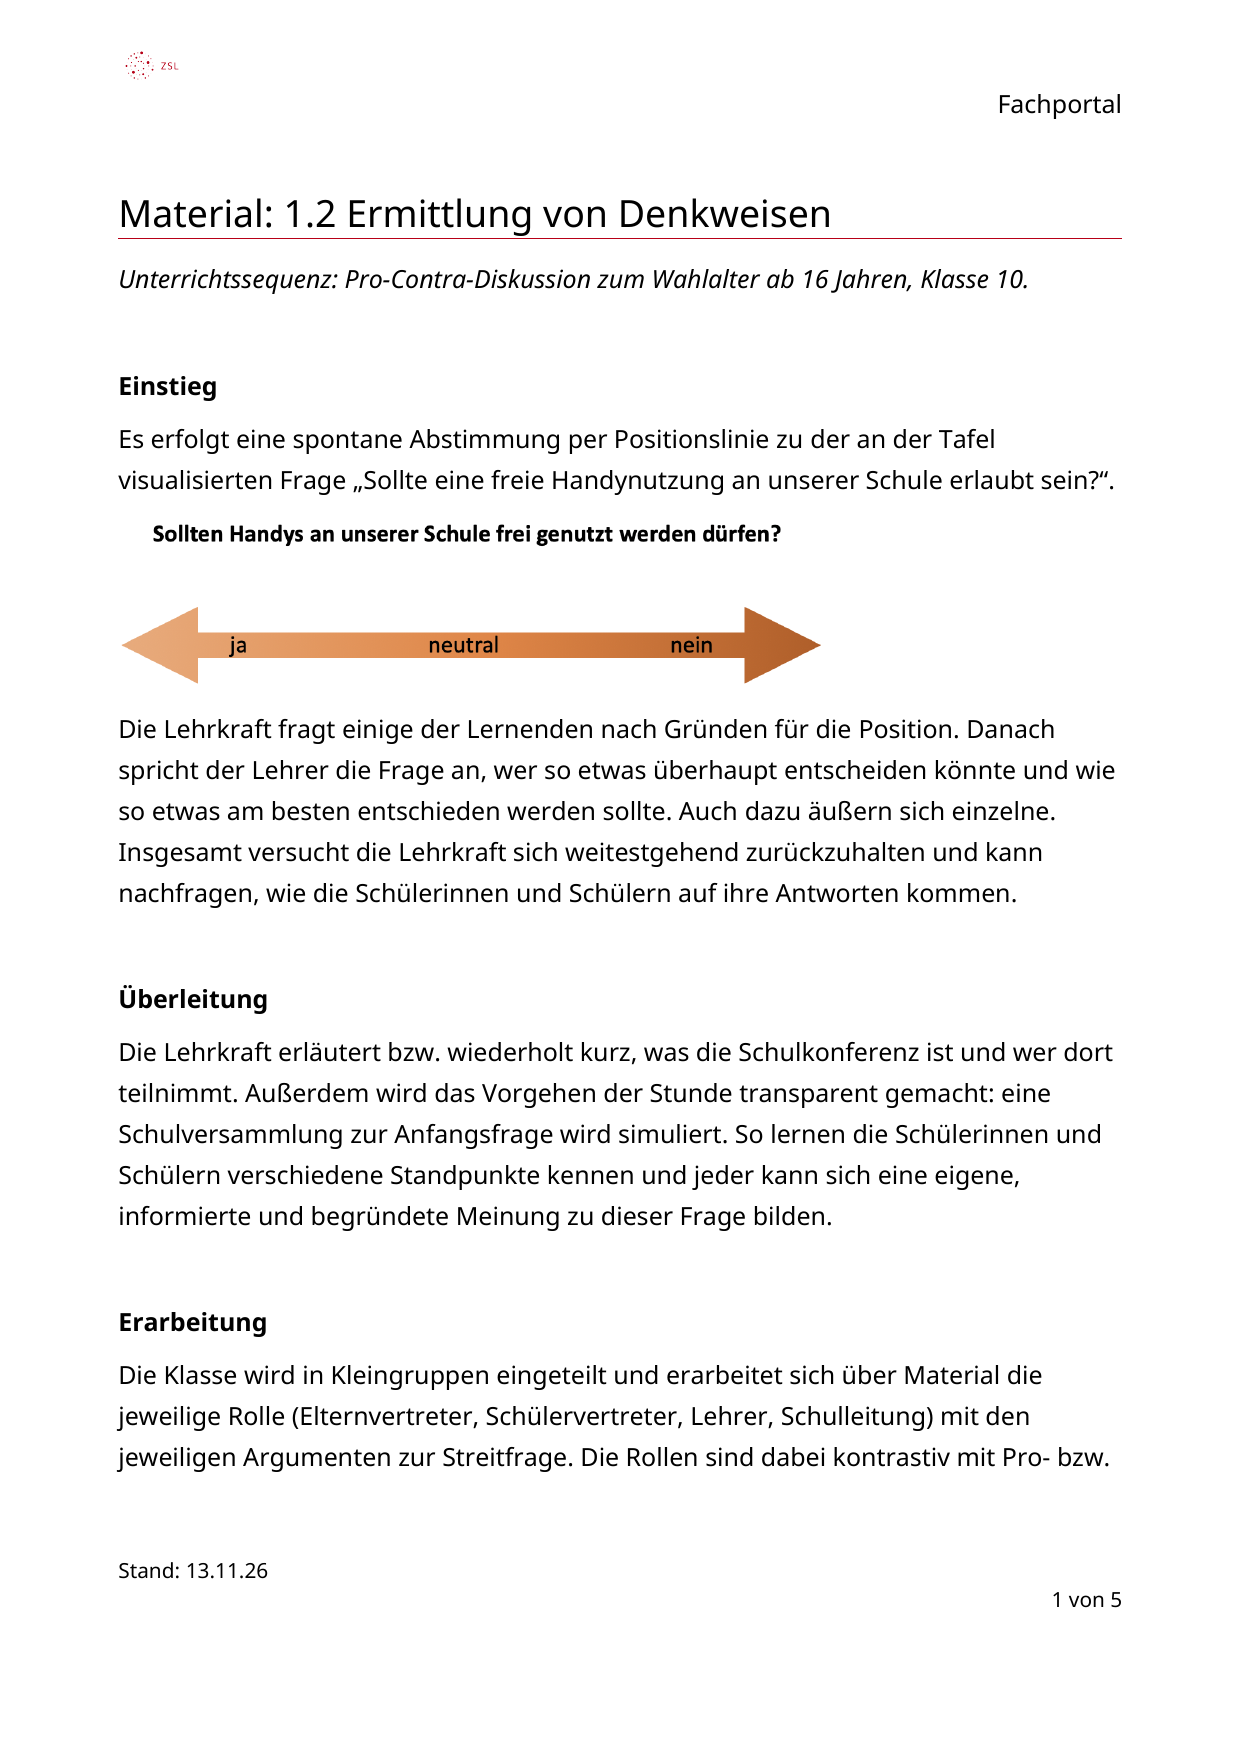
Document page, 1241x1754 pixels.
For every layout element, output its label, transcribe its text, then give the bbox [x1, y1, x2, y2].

text Einstieg [118, 368, 1122, 402]
text Überleitung [118, 982, 1122, 1016]
subtitle Material: 1.2 Ermittlung von Denkweisen [118, 187, 1122, 238]
text Es erfolgt eine spontane Abstimmung per Positionslinie zu der an der Tafel visualisierten Frage „Sollte eine freie Handynutzung an unserer Schule erlaubt sein?“. [118, 422, 1122, 497]
picture [118, 515, 825, 693]
picture [118, 44, 186, 87]
text Die Lehrkraft fragt einige der Lernenden nach Gründen für die Position. Danach spricht der Lehrer die Frage an, wer so etwas überhaupt entscheiden könnte und wie so etwas am besten entschieden werden sollte. Auch dazu äußern sich einzelne. Insgesamt versucht die Lehrkraft sich weitestgehend zurückzuhalten und kann nachfragen, wie die Schülerinnen und Schülern auf ihre Antworten kommen. [118, 712, 1122, 909]
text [118, 1358, 1122, 1474]
text Die Lehrkraft erläutert bzw. wiederholt kurz, was die Schulkonferenz ist und wer dort teilnimmt. Außerdem wird das Vorgehen der Stunde transparent gemacht: eine Schulversammlung zur Anfangsfrage wird simuliert. So lernen die Schülerinnen und Schülern verschiedene Standpunkte kennen und jeder kann sich eine eigene, informierte und begründete Meinung zu dieser Frage bilden. [118, 1035, 1122, 1232]
text Erarbeitung [118, 1305, 1122, 1339]
text Unterrichtssequenz: Pro-Contra-Diskussion zum Wahlalter ab 16 Jahren, Klasse 10. [118, 262, 1122, 296]
